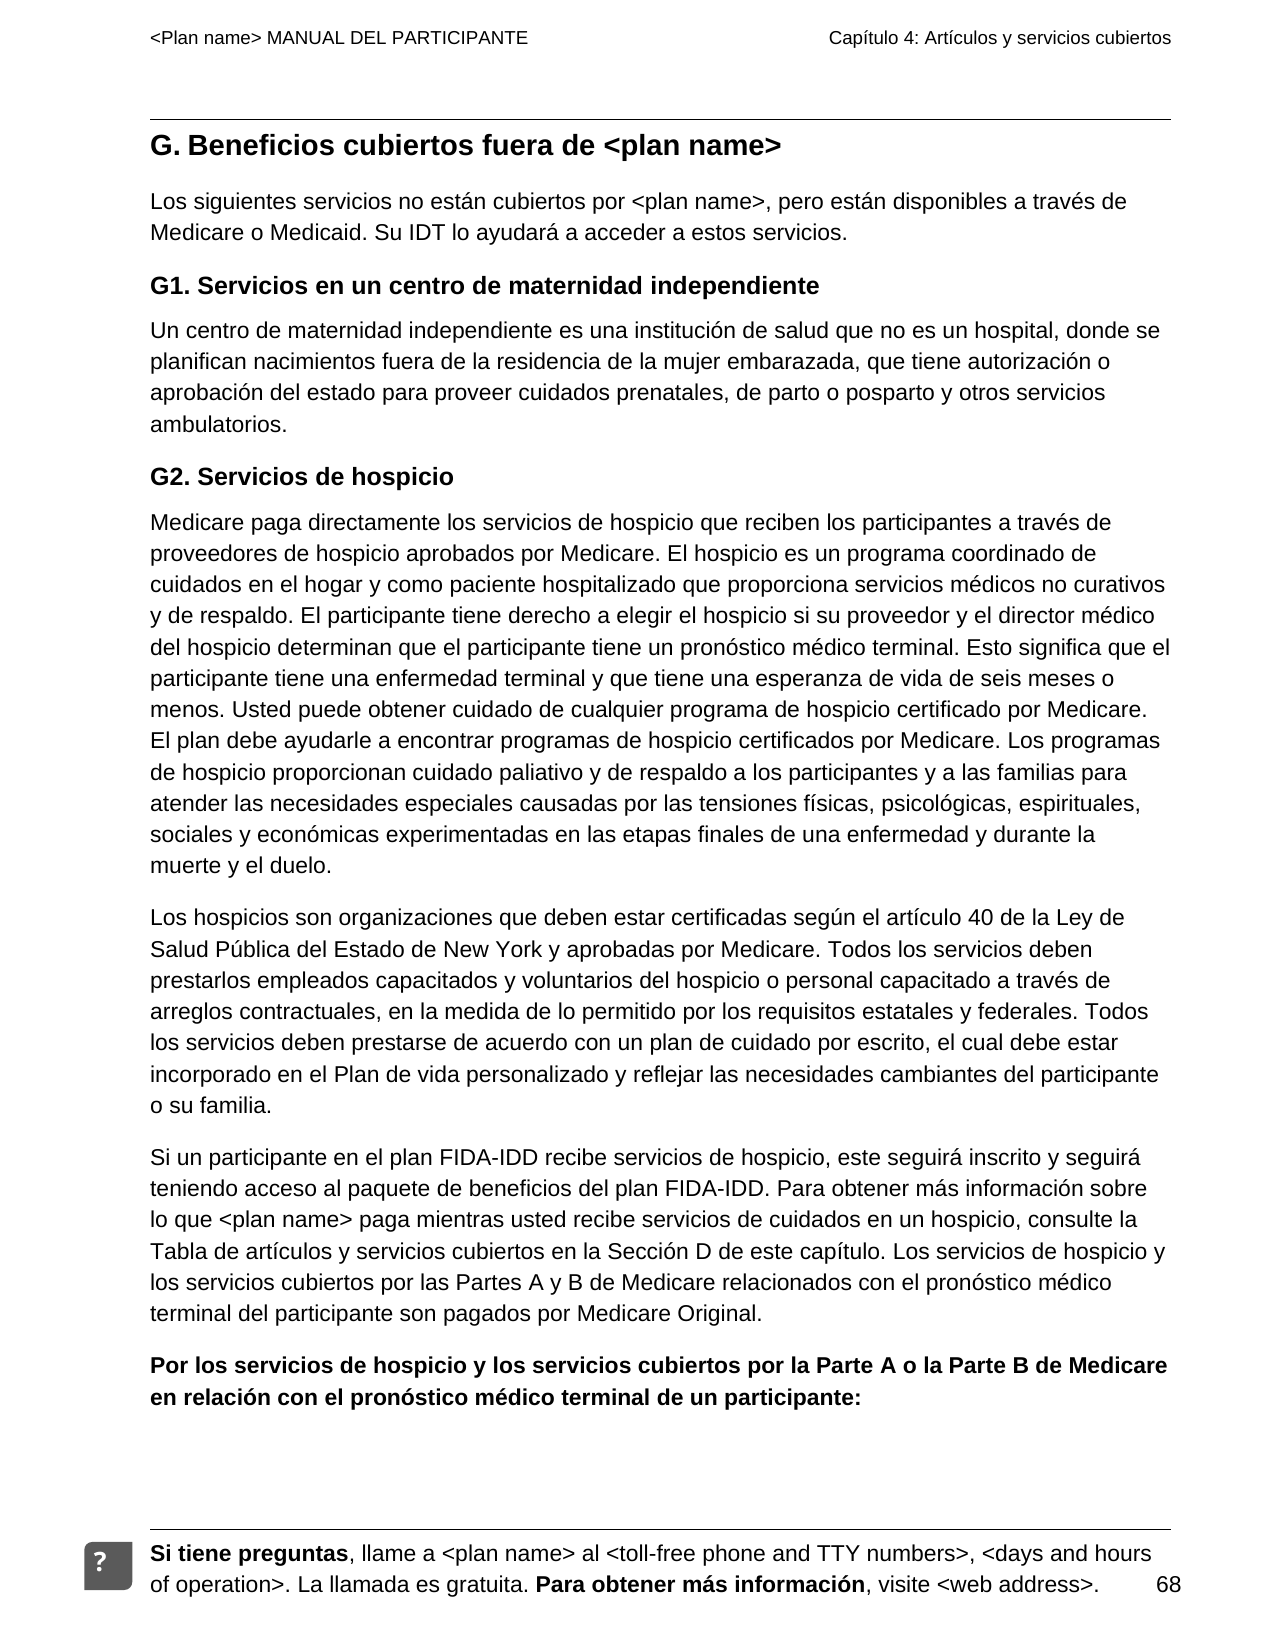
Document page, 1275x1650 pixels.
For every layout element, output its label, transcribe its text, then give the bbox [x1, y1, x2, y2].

subtitle Beneficios cubiertos fuera de <plan name> [150, 120, 1171, 163]
text Si un participante en el plan FIDA-IDD recibe servicios de hospicio, este seguirá inscrito y seguirá teniendo acceso al paquete de beneficios del plan FIDA-IDD. Para obtener más información sobre lo que <plan name> paga mientras usted recibe servicios de cuidados en un hospicio, consulte la Tabla de artículos y servicios cubiertos en la Sección D de este capítulo. Los servicios de hospicio y los servicios cubiertos por las Partes A y B de Medicare relacionados con el pronóstico médico terminal del participante son pagados por Medicare Original. [150, 1140, 1171, 1328]
text Por los servicios de hospicio y los servicios cubiertos por la Parte A o la Parte B de Medicare en relación con el pronóstico médico terminal de un participante: [150, 1349, 1171, 1411]
subtitle G2. Servicios de hospicio [150, 459, 1096, 492]
text Un centro de maternidad independiente es una institución de salud que no es un hospital, donde se planifican nacimientos fuera de la residencia de la mujer embarazada, que tiene autorización o aprobación del estado para proveer cuidados prenatales, de parto o posparto y otros servicios ambulatorios. [150, 313, 1171, 438]
subtitle G1. Servicios en un centro de maternidad independiente [150, 267, 1096, 301]
text Los hospicios son organizaciones que deben estar certificadas según el artículo 40 de la Ley de Salud Pública del Estado de New York y aprobadas por Medicare. Todos los servicios deben prestarlos empleados capacitados y voluntarios del hospicio o personal capacitado a través de arreglos contractuales, en la medida de lo permitido por los requisitos estatales y federales. Todos los servicios deben prestarse de acuerdo con un plan de cuidado por escrito, el cual debe estar incorporado en el Plan de vida personalizado y reflejar las necesidades cambiantes del participante o su familia. [150, 901, 1171, 1119]
text Los siguientes servicios no están cubiertos por <plan name>, pero están disponibles a través de Medicare o Medicaid. Su IDT lo ayudará a acceder a estos servicios. [150, 184, 1171, 247]
text Medicare paga directamente los servicios de hospicio que reciben los participantes a través de proveedores de hospicio aprobados por Medicare. El hospicio es un programa coordinado de cuidados en el hogar y como paciente hospitalizado que proporciona servicios médicos no curativos y de respaldo. El participante tiene derecho a elegir el hospicio si su proveedor y el director médico del hospicio determinan que el participante tiene un pronóstico médico terminal. Esto significa que el participante tiene una enfermedad terminal y que tiene una esperanza de vida de seis meses o menos. Usted puede obtener cuidado de cualquier programa de hospicio certificado por Medicare. El plan debe ayudarle a encontrar programas de hospicio certificados por Medicare. Los programas de hospicio proporcionan cuidado paliativo y de respaldo a los participantes y a las familias para atender las necesidades especiales causadas por las tensiones físicas, psicológicas, espirituales, sociales y económicas experimentadas en las etapas finales de una enfermedad y durante la muerte y el duelo. [150, 505, 1171, 880]
